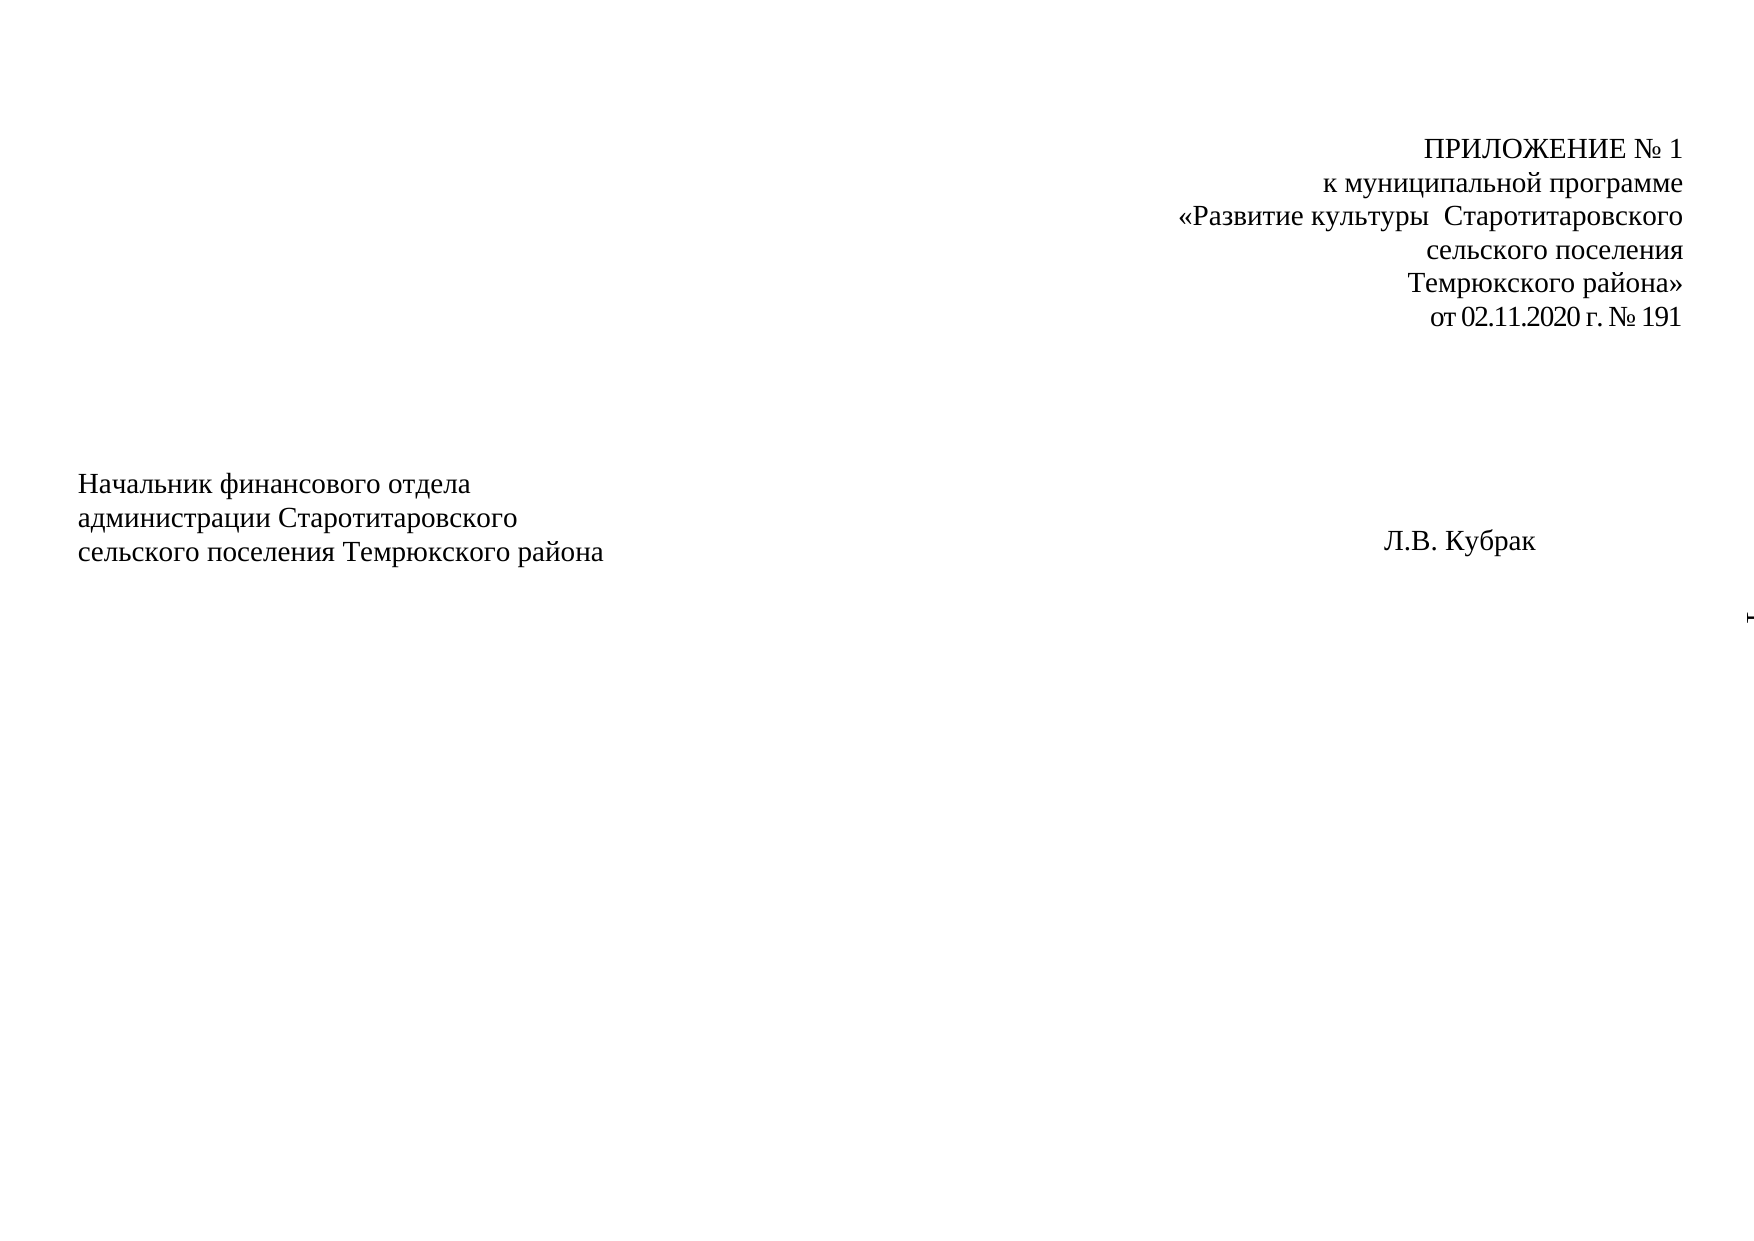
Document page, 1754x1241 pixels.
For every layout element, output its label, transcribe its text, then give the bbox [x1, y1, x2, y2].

text от 02.11.2020 г. № 191 [738, 299, 1683, 332]
text ПРИЛОЖЕНИЕ № 1 [1210, 131, 1683, 165]
text к муниципальной программе [177, 165, 1683, 198]
text Темрюкского района» [177, 265, 1683, 299]
table_header Начальник финансового отдела администрации Старотитаровского сельского поселения Темрюкского района [59, 366, 855, 567]
text сельского поселения [177, 232, 1683, 265]
text «Развитие культуры Старотитаровского [177, 198, 1683, 232]
table_header Л.В. Кубрак [855, 366, 1668, 567]
